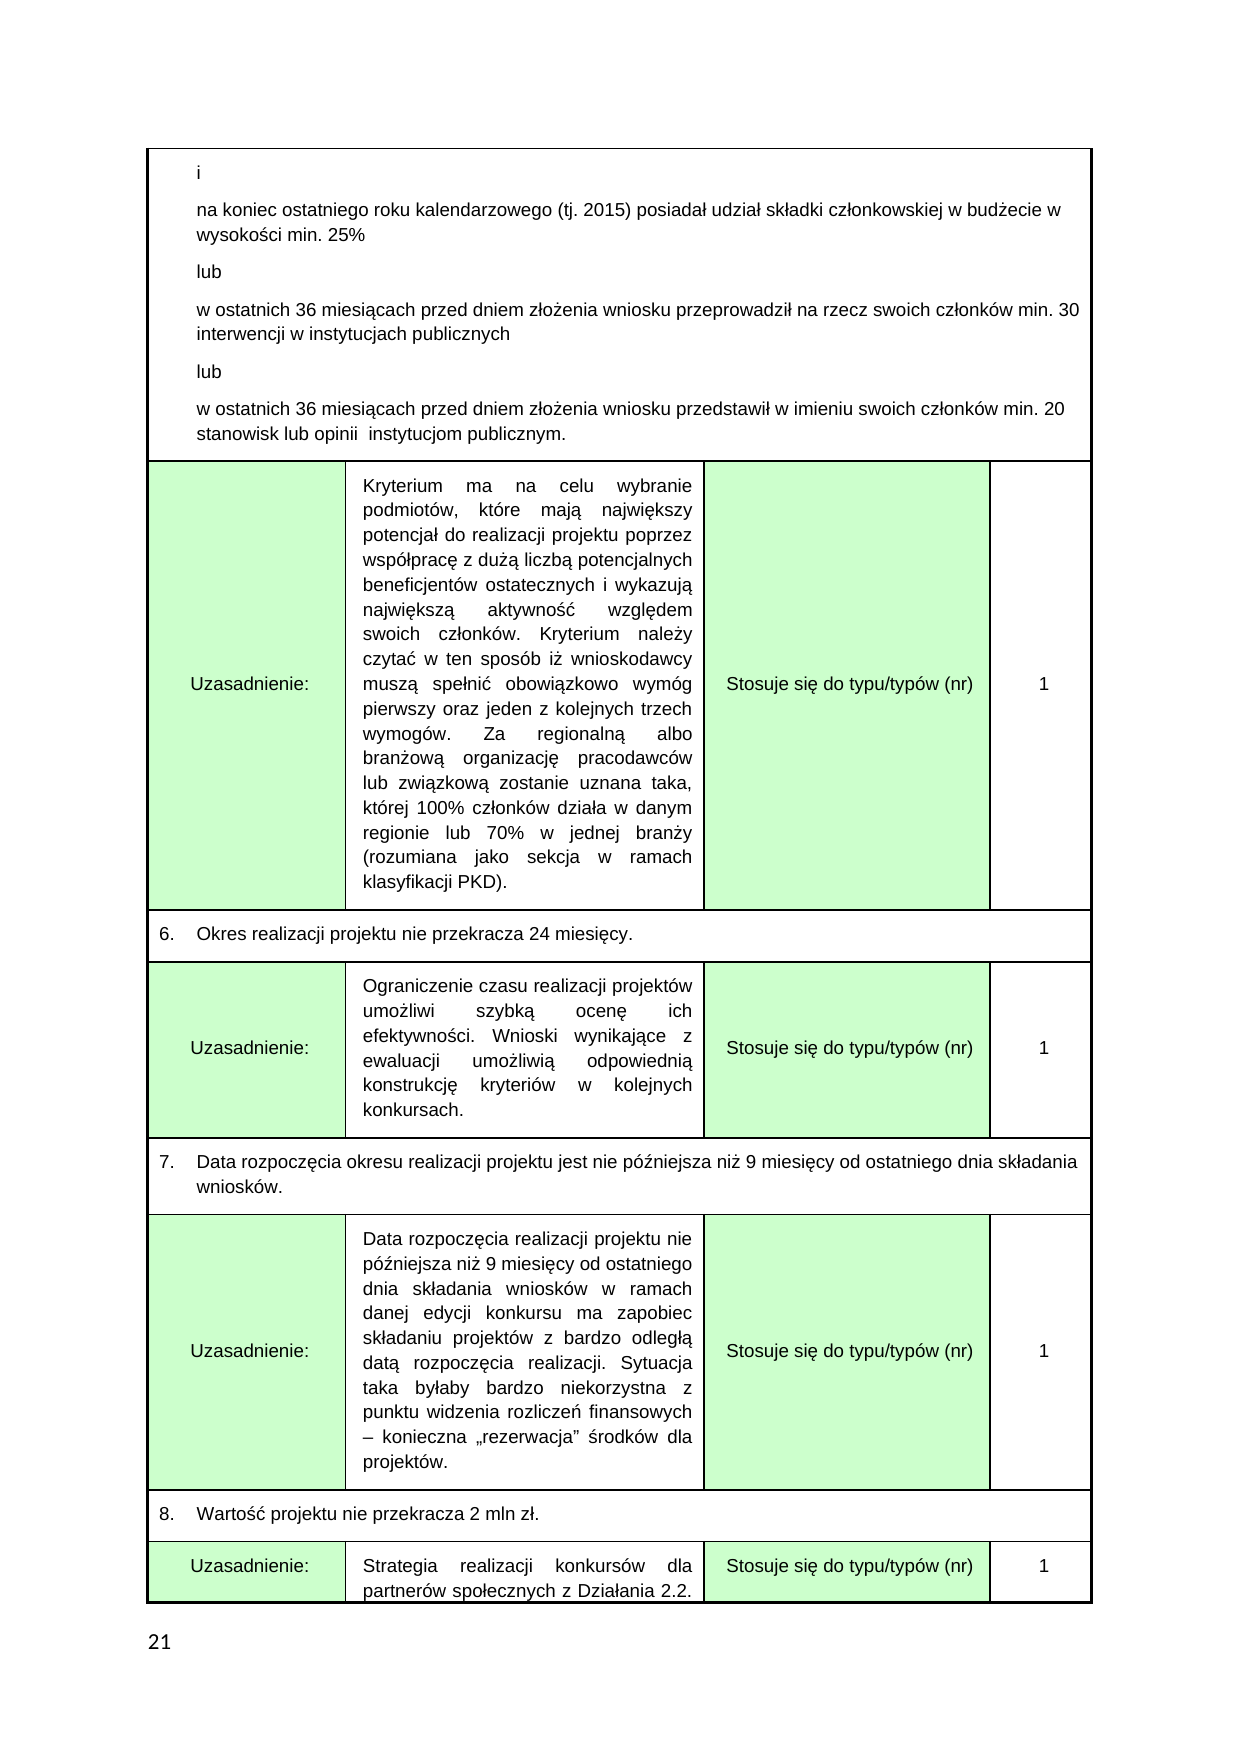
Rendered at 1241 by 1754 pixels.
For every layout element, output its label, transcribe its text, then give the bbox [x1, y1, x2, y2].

table_cell 1 [991, 462, 1090, 909]
table_cell Uzasadnienie: [149, 1542, 345, 1601]
table_cell 1 [991, 1542, 1090, 1601]
table_cell Uzasadnienie: [149, 963, 345, 1137]
table_cell Ograniczenie czasu realizacji projektów umożliwi szybką ocenę ich efektywności. Wnioski wynikające z ewaluacji umożliwią odpowiednią konstrukcję kryteriów w kolejnych konkursach. [346, 963, 703, 1137]
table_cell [149, 149, 1090, 460]
table_cell Stosuje się do typu/typów (nr) [705, 963, 989, 1137]
table_cell Wartość projektu nie przekracza 2 mln zł. [149, 1491, 1090, 1541]
table_cell Uzasadnienie: [149, 1215, 345, 1489]
table_cell Stosuje się do typu/typów (nr) [705, 462, 989, 909]
table_cell Okres realizacji projektu nie przekracza 24 miesięcy. [149, 911, 1090, 961]
table_cell Stosuje się do typu/typów (nr) [705, 1215, 989, 1489]
table_cell 1 [991, 1215, 1090, 1489]
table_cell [346, 1542, 703, 1601]
table_cell Uzasadnienie: [149, 462, 345, 909]
table_cell Data rozpoczęcia realizacji projektu nie późniejsza niż 9 miesięcy od ostatniego dnia składania wniosków w ramach danej edycji konkursu ma zapobiec składaniu projektów z bardzo odległą datą rozpoczęcia realizacji. Sytuacja taka byłaby bardzo niekorzystna z punktu widzenia rozliczeń finansowych – konieczna „rezerwacja” środków dla projektów. [346, 1215, 703, 1489]
table_cell 1 [991, 963, 1090, 1137]
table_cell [705, 1542, 989, 1601]
table_cell Data rozpoczęcia okresu realizacji projektu jest nie późniejsza niż 9 miesięcy od ostatniego dnia składania wniosków. [149, 1139, 1090, 1214]
table_cell Kryterium ma na celu wybranie podmiotów, które mają największy potencjał do realizacji projektu poprzez współpracę z dużą liczbą potencjalnych beneficjentów ostatecznych i wykazują największą aktywność względem swoich członków. Kryterium należy czytać w ten sposób iż wnioskodawcy muszą spełnić obowiązkowo wymóg pierwszy oraz jeden z kolejnych trzech wymogów. Za regionalną albo branżową organizację pracodawców lub związkową zostanie uznana taka, której 100% członków działa w danym regionie lub 70% w jednej branży (rozumiana jako sekcja w ramach klasyfikacji PKD). [346, 462, 703, 909]
